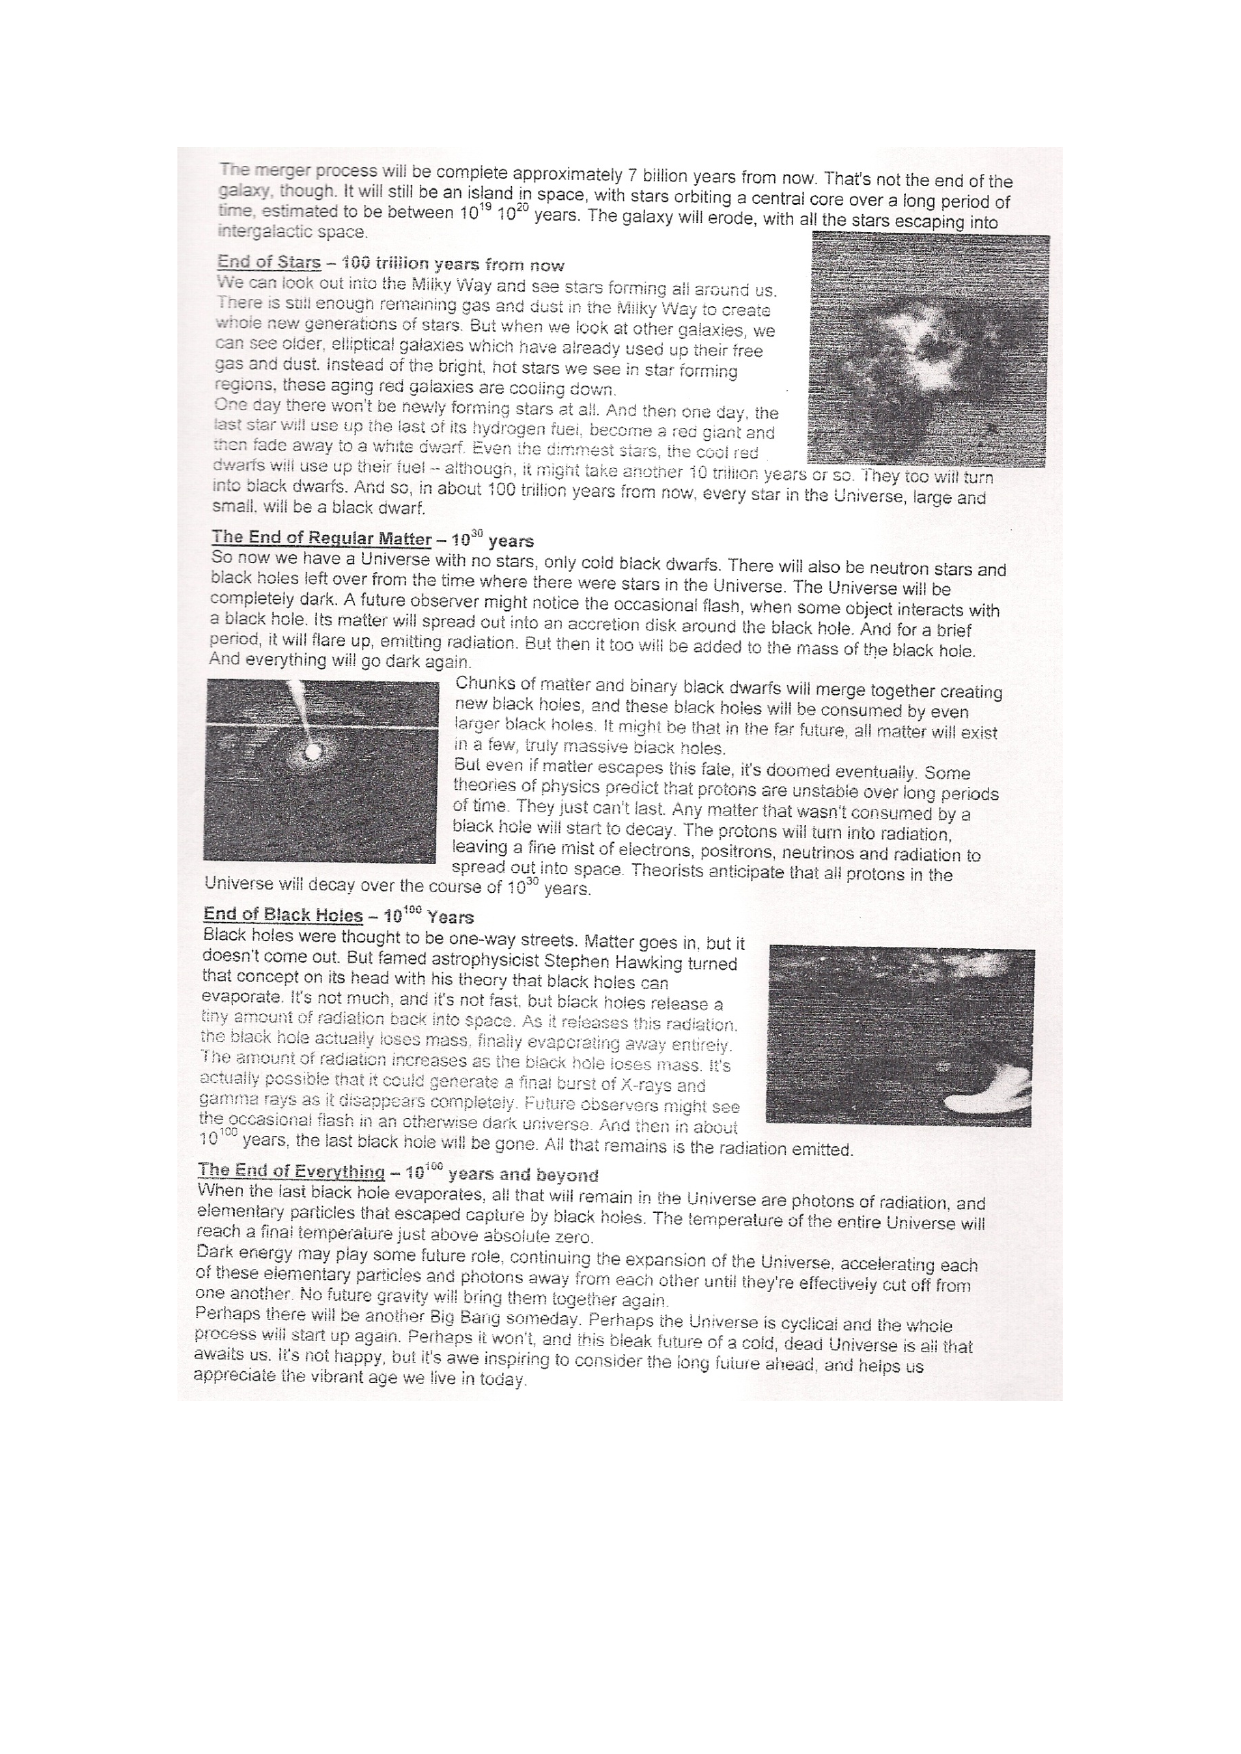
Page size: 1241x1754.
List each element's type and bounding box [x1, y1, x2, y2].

picture [177, 147, 1063, 1401]
